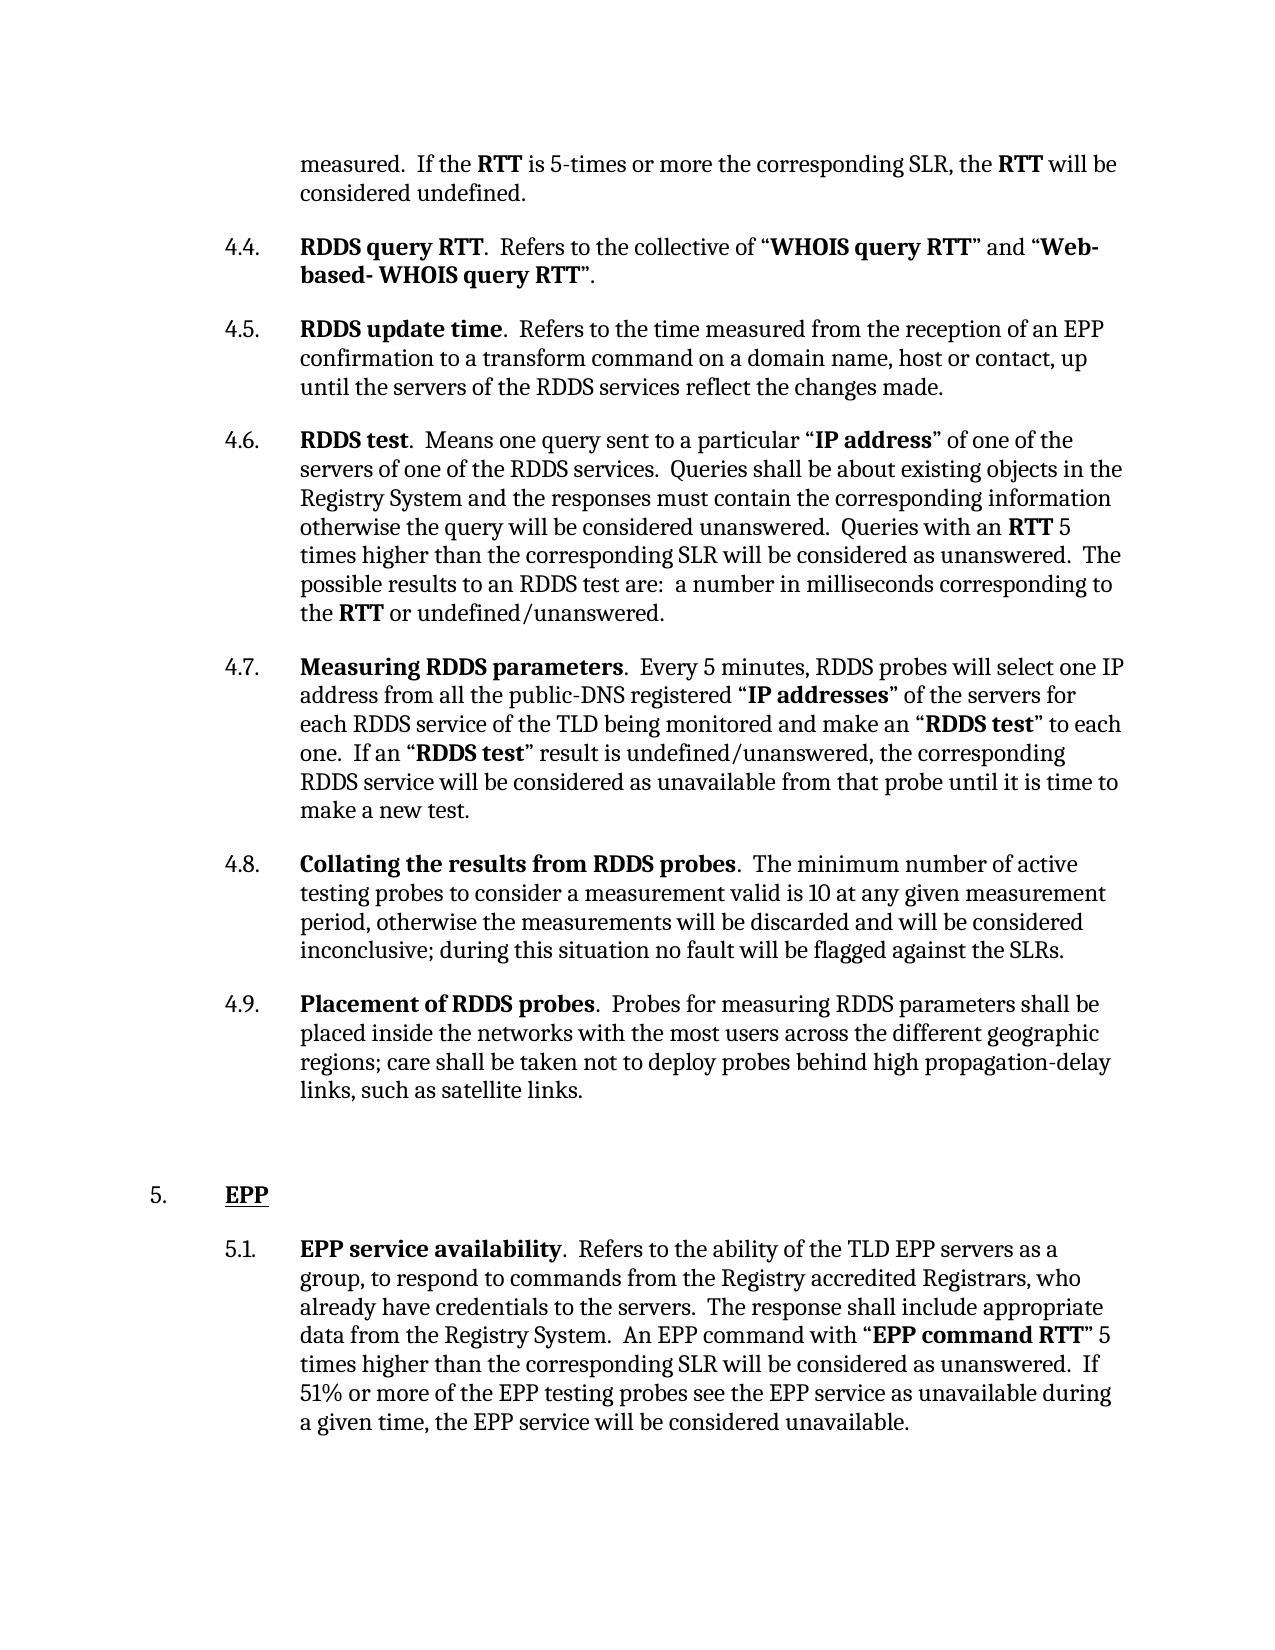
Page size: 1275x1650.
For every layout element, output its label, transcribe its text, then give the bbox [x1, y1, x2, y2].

text EPP service availability. Refers to the ability of the TLD EPP servers as a group, to respond to commands from the Registry accredited Registrars, who already have credentials to the servers. The response shall include appropriate data from the Registry System. An EPP command with “EPP command RTT” 5 times higher than the corresponding SLR will be considered as unanswered. If 51% or more of the EPP testing probes see the EPP service as unavailable during a given time, the EPP service will be considered unavailable. [225, 1235, 1125, 1436]
text EPP [150, 1181, 1125, 1210]
text Measuring RDDS parameters. Every 5 minutes, RDDS probes will select one IP address from all the public-DNS registered “IP addresses” of the servers for each RDDS service of the TLD being monitored and make an “RDDS test” to each one. If an “RDDS test” result is undefined/unanswered, the corresponding RDDS service will be considered as unavailable from that probe until it is time to make a new test. [225, 652, 1125, 825]
text Placement of RDDS probes. Probes for measuring RDDS parameters shall be placed inside the networks with the most users across the different geographic regions; care shall be taken not to deploy probes behind high propagation-delay links, such as satellite links. [225, 990, 1125, 1105]
text Collating the results from RDDS probes. The minimum number of active testing probes to consider a measurement valid is 10 at any given measurement period, otherwise the measurements will be discarded and will be considered inconclusive; during this situation no fault will be flagged against the SLRs. [225, 850, 1125, 965]
text RDDS test. Means one query sent to a particular “IP address” of one of the servers of one of the RDDS services. Queries shall be about existing objects in the Registry System and the responses must contain the corresponding information otherwise the query will be considered unanswered. Queries with an RTT 5 times higher than the corresponding SLR will be considered as unanswered. The possible results to an RDDS test are: a number in milliseconds corresponding to the RTT or undefined/unanswered. [225, 426, 1125, 627]
text RDDS update time. Refers to the time measured from the reception of an EPP confirmation to a transform command on a domain name, host or contact, up until the servers of the RDDS services reflect the changes made. [225, 315, 1125, 401]
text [225, 150, 1125, 207]
text RDDS query RTT. Refers to the collective of “WHOIS query RTT” and “Web-based- WHOIS query RTT”. [225, 232, 1125, 290]
